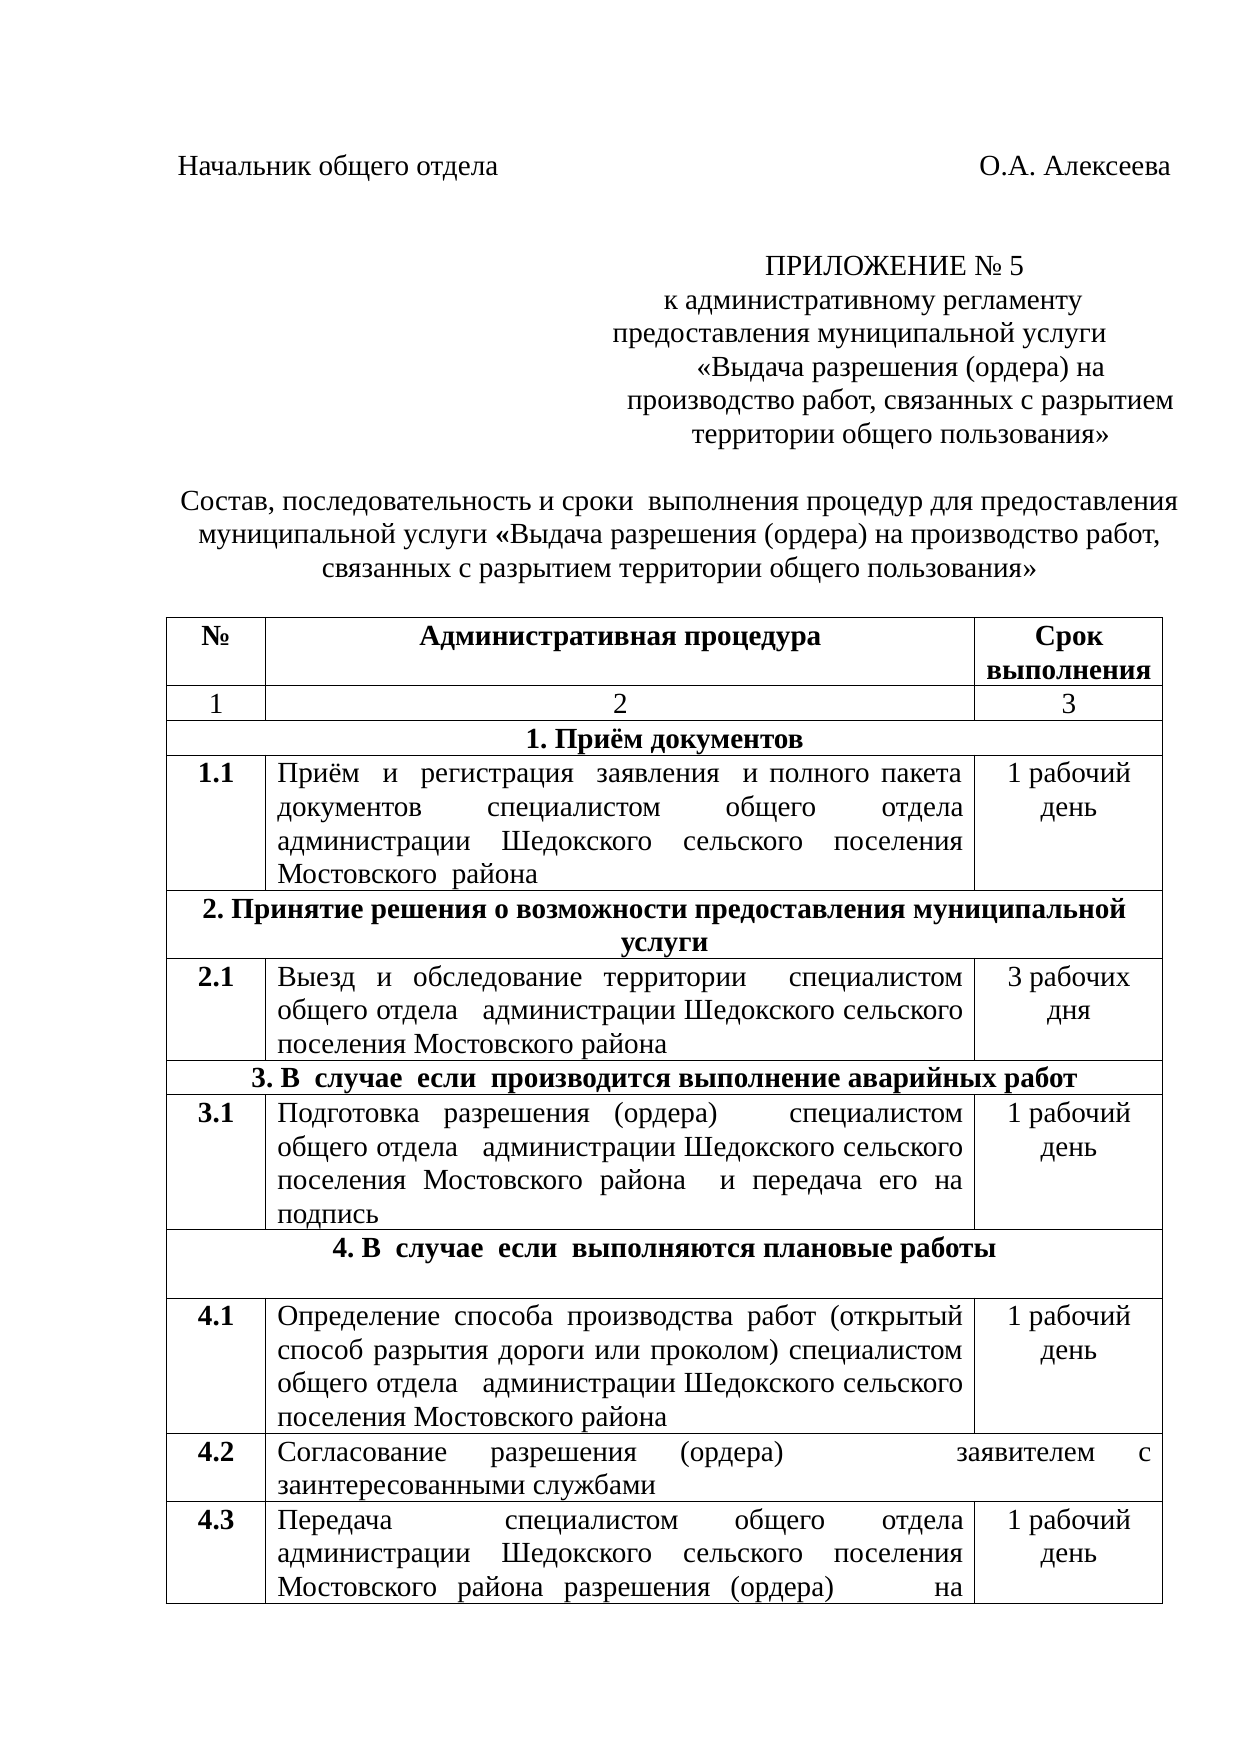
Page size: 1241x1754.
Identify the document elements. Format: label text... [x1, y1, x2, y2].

table_cell 4.3 [167, 1502, 265, 1602]
table_cell 1 рабочий день [975, 1095, 1162, 1229]
table_cell 3.1 [167, 1095, 265, 1229]
table_cell 1.1 [167, 756, 265, 890]
text к административному регламенту [576, 282, 1181, 315]
table_cell 3 [975, 686, 1162, 720]
table_cell 2.1 [167, 959, 265, 1059]
table_cell 1 рабочий день [975, 1502, 1162, 1602]
table_cell 1. Приём документов [167, 721, 1162, 754]
table_cell 1 рабочий день [975, 1299, 1162, 1433]
table_cell 2 [266, 686, 974, 720]
table_header Срок выполнения [975, 618, 1162, 685]
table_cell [266, 1502, 974, 1602]
table_cell 1 [167, 686, 265, 720]
table_cell Подготовка разрешения (ордера) специалистом общего отдела администрации Шедокского сельского поселения Мостовского района и передача его на подпись [266, 1095, 974, 1229]
table_header Административная процедура [266, 618, 974, 685]
text «Выдача разрешения (ордера) на производство работ, связанных с разрытием территории общего пользования» [620, 349, 1181, 449]
table_cell 3 рабочих дня [975, 959, 1162, 1059]
table_cell Приём и регистрация заявления и полного пакета документов специалистом общего отдела администрации Шедокского сельского поселения Мостовского района [266, 756, 974, 890]
table_cell 1 рабочий день [975, 756, 1162, 890]
table_cell 4.2 [167, 1434, 265, 1501]
text ПРИЛОЖЕНИЕ № 5 [177, 248, 1181, 282]
table_cell 3. В случае если производится выполнение аварийных работ [167, 1061, 1162, 1094]
table_cell Определение способа производства работ (открытый способ разрытия дороги или проколом) специалистом общего отдела администрации Шедокского сельского поселения Мостовского района [266, 1299, 974, 1433]
table_cell Согласование разрешения (ордера) заявителем с заинтересованными службами [266, 1434, 1162, 1501]
table_cell 4. В случае если выполняются плановые работы [167, 1230, 1162, 1297]
table_header № [167, 618, 265, 685]
table_cell 2. Принятие решения о возможности предоставления муниципальной услуги [167, 891, 1162, 958]
text предоставления муниципальной услуги [576, 315, 1181, 349]
table_cell 4.1 [167, 1299, 265, 1433]
text Состав, последовательность и сроки выполнения процедур для предоставления муниципальной услуги «Выдача разрешения (ордера) на производство работ, связанных с разрытием территории общего пользования» [177, 483, 1181, 584]
table_cell Выезд и обследование территории специалистом общего отдела администрации Шедокского сельского поселения Мостовского района [266, 959, 974, 1059]
text Начальник общего отдела О.А. Алексеева [177, 148, 1181, 181]
